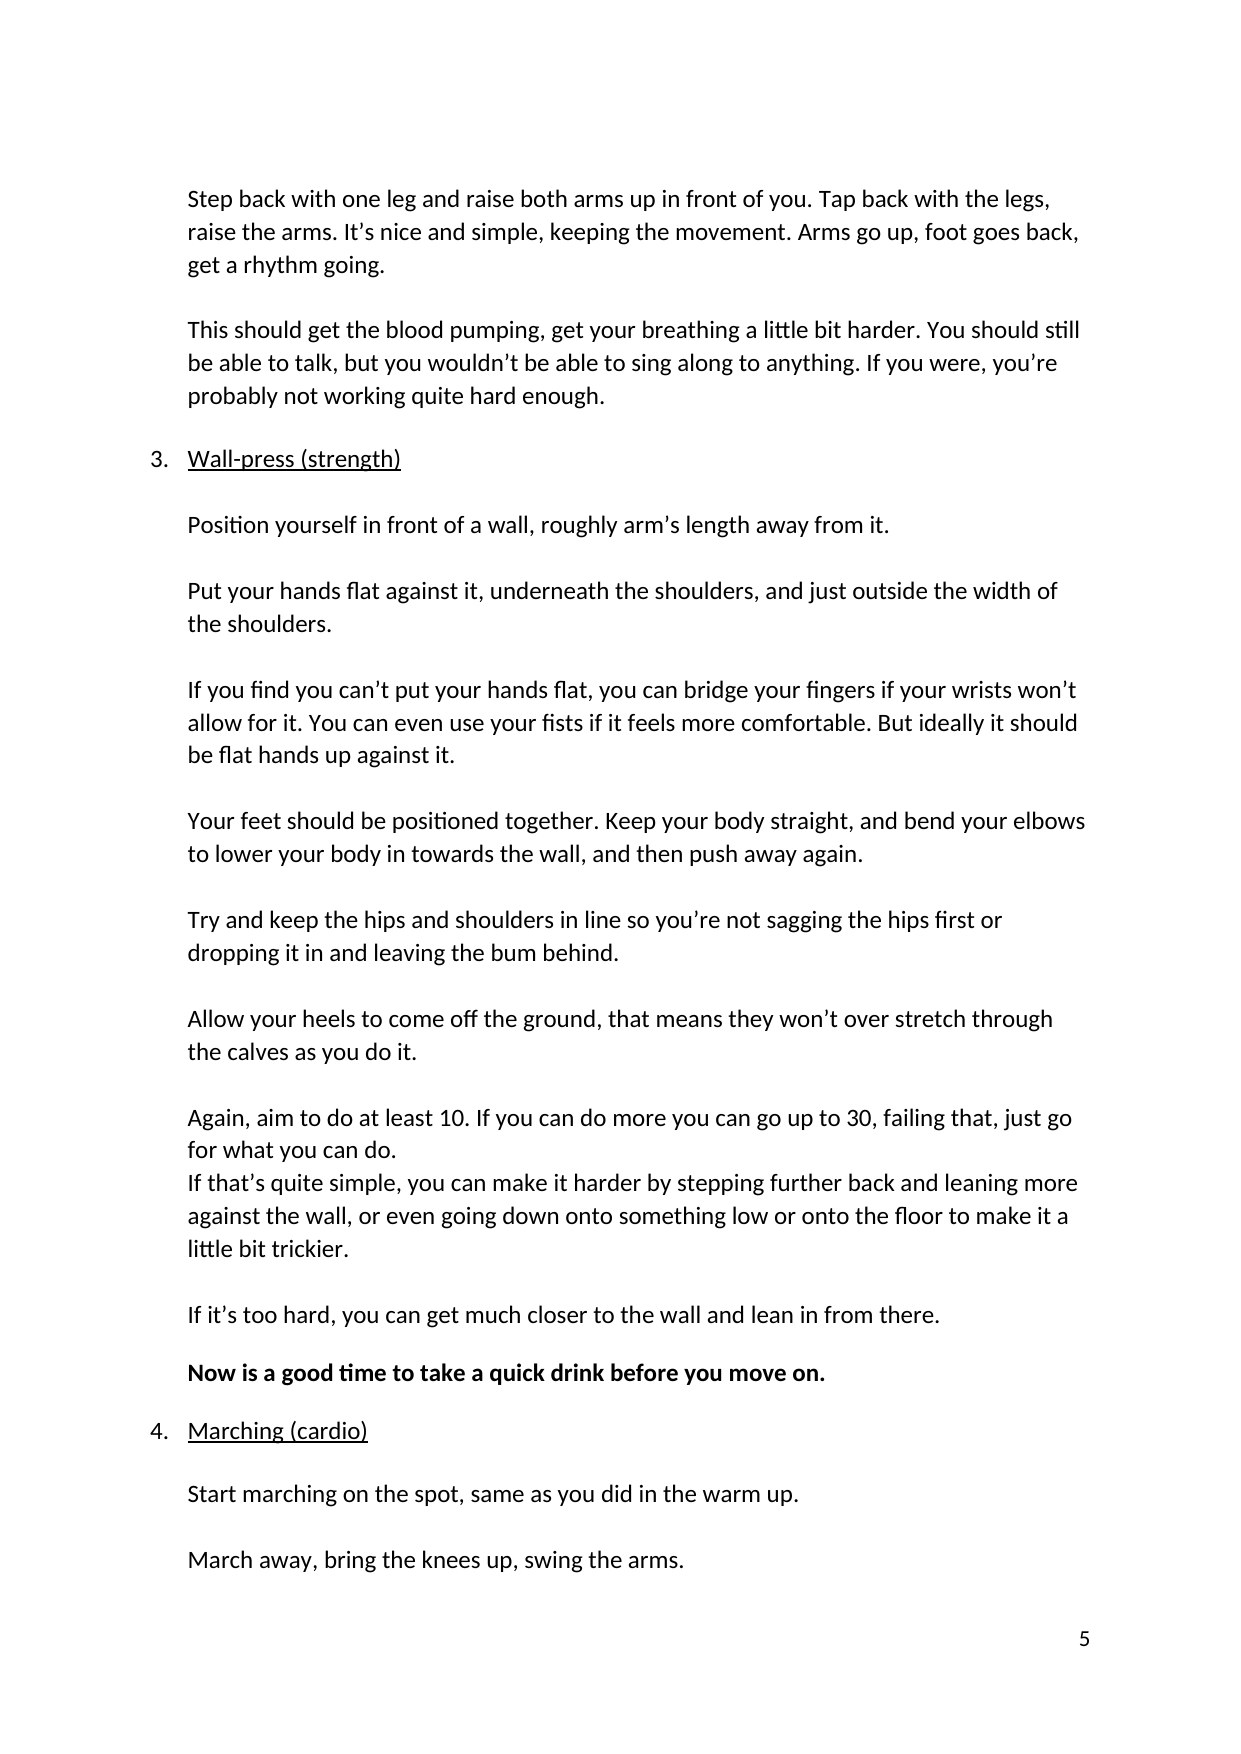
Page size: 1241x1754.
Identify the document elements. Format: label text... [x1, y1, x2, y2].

list This should get the blood pumping, get your breathing a little bit harder. You should still be able to talk, but you wouldn’t be able to sing along to anything. If you were, you’re probably not working quite hard enough. [187, 314, 1090, 441]
list Step back with one leg and raise both arms up in front of you. Tap back with the legs, raise the arms. It’s nice and simple, keeping the movement. Arms go up, foot goes back, get a rhythm going. [187, 183, 1090, 279]
text Now is a good time to take a quick drink before you move on. [187, 1357, 1090, 1388]
list If you find you can’t put your hands flat, you can bridge your fingers if your wrists won’t allow for it. You can even use your fists if it feels more comfortable. But ideally it should be flat hands up against it. [187, 674, 1090, 770]
list If that’s quite simple, you can make it harder by stepping further back and leaning more against the wall, or even going down onto something low or onto the floor to make it a little bit trickier. [187, 1167, 1090, 1264]
list Marching (cardio) [150, 1415, 1090, 1476]
list If it’s too hard, you can get much closer to the wall and lean in from there. [187, 1299, 1090, 1330]
list Wall-press (strength) Position yourself in front of a wall, roughly arm’s length away from it. [150, 443, 1090, 540]
list Again, aim to do at least 10. If you can do more you can go up to 30, failing that, just go for what you can do. [187, 1102, 1090, 1165]
list Allow your heels to come off the ground, that means they won’t over stretch through the calves as you do it. [187, 1003, 1090, 1066]
list Put your hands flat against it, underneath the shoulders, and just outside the width of the shoulders. [187, 575, 1090, 638]
list Start marching on the spot, same as you did in the warm up. [187, 1478, 1090, 1508]
list Your feet should be positioned together. Keep your body straight, and bend your elbows to lower your body in towards the wall, and then push away again. [187, 805, 1090, 869]
list March away, bring the knees up, swing the arms. [187, 1544, 1090, 1574]
list Try and keep the hips and shoulders in line so you’re not sagging the hips first or dropping it in and leaving the bum behind. [187, 904, 1090, 968]
